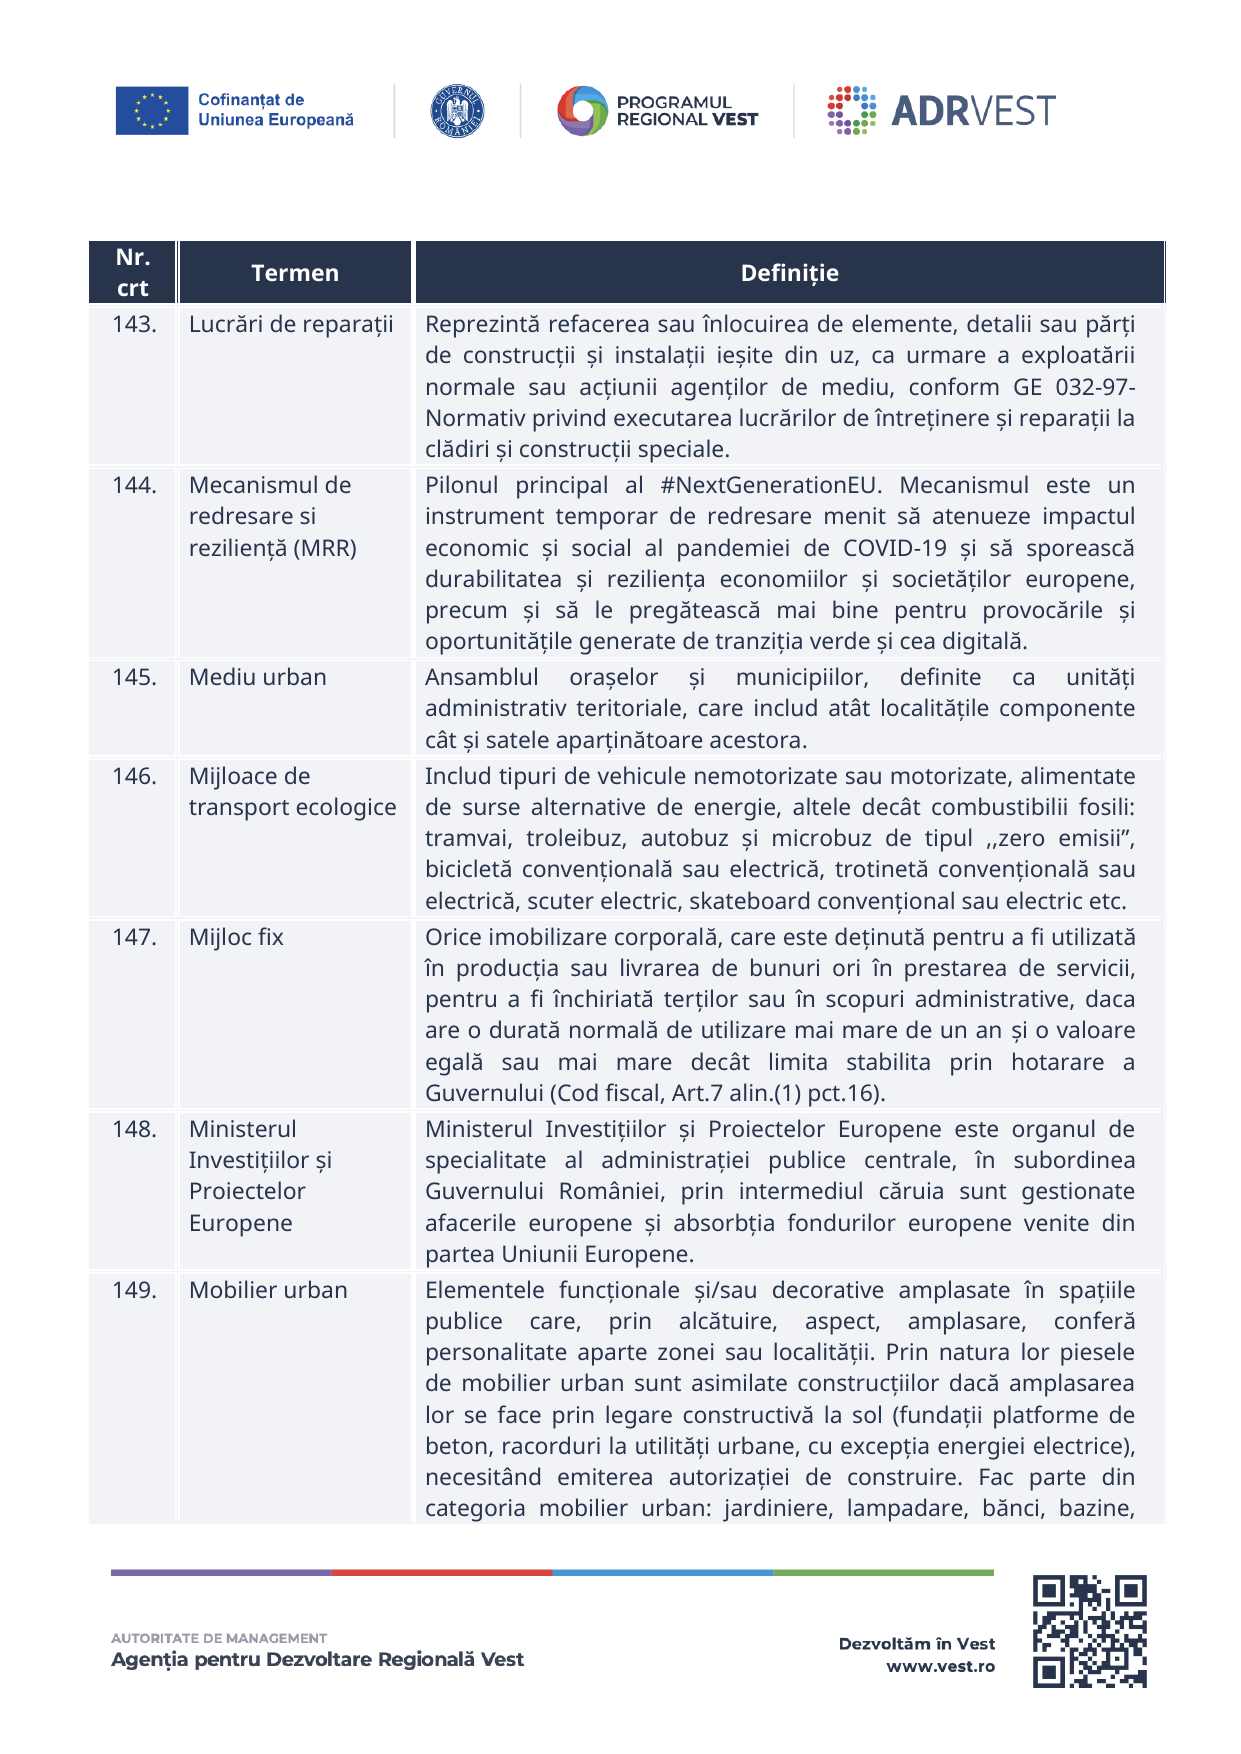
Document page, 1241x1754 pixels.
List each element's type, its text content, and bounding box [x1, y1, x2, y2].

table_cell [89, 661, 175, 755]
table_cell Mijloc fix [180, 921, 411, 1108]
table_header Termen [180, 241, 411, 303]
table_cell [89, 1274, 177, 1524]
table_header Definiție [416, 241, 1164, 303]
table_cell Orice imobilizare corporală, care este deținută pentru a fi utilizată în producția sau livrarea de bunuri ori în prestarea de servicii, pentru a fi închiriată terților sau în scopuri administrative, daca are o durată normală de utilizare mai mare de un an și o valoare egală sau mai mare decât limita stabilita prin hotarare a Guvernului (Cod fiscal, Art.7 alin.(1) pct.16). [414, 916, 1166, 1108]
table_cell Reprezintă refacerea sau înlocuirea de elemente, detalii sau părți de construcții și instalații ieșite din uz, ca urmare a exploatării normale sau acțiunii agenților de mediu, conform GE 032-97-Normativ privind executarea lucrărilor de întreținere și reparații la clădiri și construcții speciale. [414, 303, 1166, 464]
table_cell [89, 1113, 175, 1269]
picture [103, 73, 1064, 143]
table_cell Pilonul principal al #NextGenerationEU. Mecanismul este un instrument temporar de redresare menit să atenueze impactul economic și social al pandemiei de COVID-19 și să sporească durabilitatea și reziliența economiilor și societăților europene, precum și să le pregătească mai bine pentru provocările și oportunitățile generate de tranziția verde și cea digitală. [414, 464, 1166, 656]
table_cell [89, 760, 175, 916]
table_cell Mediu urban [180, 661, 411, 755]
table_cell [89, 921, 175, 1108]
table_cell [89, 469, 175, 656]
table_cell Includ tipuri de vehicule nemotorizate sau motorizate, alimentate de surse alternative de energie, altele decât combustibilii fosili: tramvai, troleibuz, autobuz și microbuz de tipul ,,zero emisii”, bicicletă convențională sau electrică, trotinetă convențională sau electrică, scuter electric, skateboard convențional sau electric etc. [414, 755, 1166, 916]
picture [1025, 1566, 1156, 1697]
table_cell Lucrări de reparații [180, 308, 411, 464]
table_cell Mobilier urban [177, 1269, 413, 1524]
table_cell Ministerul Investițiilor și Proiectelor Europene este organul de specialitate al administrației publice centrale, în subordinea Guvernului României, prin intermediul căruia sunt gestionate afacerile europene și absorbția fondurilor europene venite din partea Uniunii Europene. [414, 1108, 1166, 1269]
table_cell [89, 308, 175, 464]
table_header Nr. crt [89, 241, 175, 303]
table_cell Mecanismul de redresare si reziliență (MRR) [180, 469, 411, 656]
table_cell Mijloace de transport ecologice [180, 760, 411, 916]
table_cell Ministerul Investițiilor și Proiectelor Europene [180, 1113, 411, 1269]
table_cell Ansamblul orașelor și municipiilor, definite ca unități administrativ teritoriale, care includ atât localitățile componente cât și satele aparținătoare acestora. [414, 656, 1166, 755]
picture [103, 1566, 1008, 1681]
